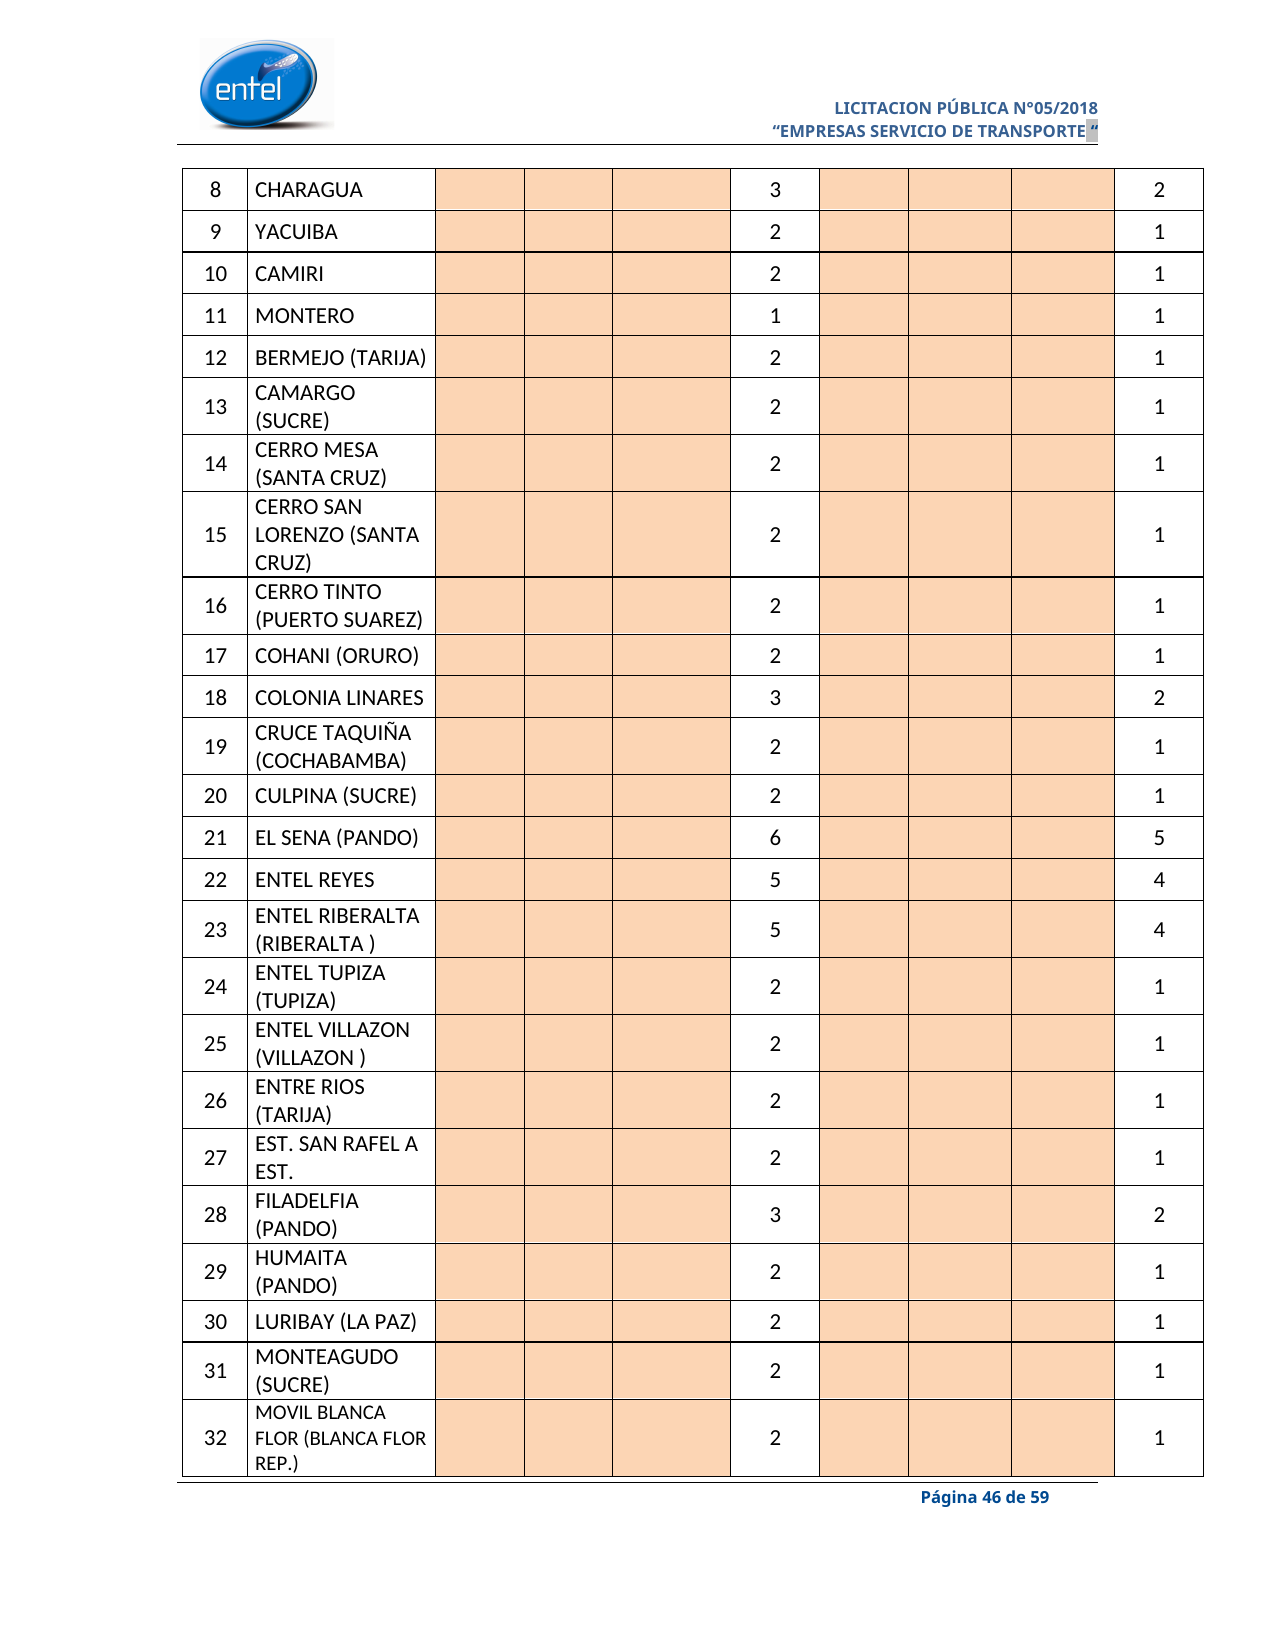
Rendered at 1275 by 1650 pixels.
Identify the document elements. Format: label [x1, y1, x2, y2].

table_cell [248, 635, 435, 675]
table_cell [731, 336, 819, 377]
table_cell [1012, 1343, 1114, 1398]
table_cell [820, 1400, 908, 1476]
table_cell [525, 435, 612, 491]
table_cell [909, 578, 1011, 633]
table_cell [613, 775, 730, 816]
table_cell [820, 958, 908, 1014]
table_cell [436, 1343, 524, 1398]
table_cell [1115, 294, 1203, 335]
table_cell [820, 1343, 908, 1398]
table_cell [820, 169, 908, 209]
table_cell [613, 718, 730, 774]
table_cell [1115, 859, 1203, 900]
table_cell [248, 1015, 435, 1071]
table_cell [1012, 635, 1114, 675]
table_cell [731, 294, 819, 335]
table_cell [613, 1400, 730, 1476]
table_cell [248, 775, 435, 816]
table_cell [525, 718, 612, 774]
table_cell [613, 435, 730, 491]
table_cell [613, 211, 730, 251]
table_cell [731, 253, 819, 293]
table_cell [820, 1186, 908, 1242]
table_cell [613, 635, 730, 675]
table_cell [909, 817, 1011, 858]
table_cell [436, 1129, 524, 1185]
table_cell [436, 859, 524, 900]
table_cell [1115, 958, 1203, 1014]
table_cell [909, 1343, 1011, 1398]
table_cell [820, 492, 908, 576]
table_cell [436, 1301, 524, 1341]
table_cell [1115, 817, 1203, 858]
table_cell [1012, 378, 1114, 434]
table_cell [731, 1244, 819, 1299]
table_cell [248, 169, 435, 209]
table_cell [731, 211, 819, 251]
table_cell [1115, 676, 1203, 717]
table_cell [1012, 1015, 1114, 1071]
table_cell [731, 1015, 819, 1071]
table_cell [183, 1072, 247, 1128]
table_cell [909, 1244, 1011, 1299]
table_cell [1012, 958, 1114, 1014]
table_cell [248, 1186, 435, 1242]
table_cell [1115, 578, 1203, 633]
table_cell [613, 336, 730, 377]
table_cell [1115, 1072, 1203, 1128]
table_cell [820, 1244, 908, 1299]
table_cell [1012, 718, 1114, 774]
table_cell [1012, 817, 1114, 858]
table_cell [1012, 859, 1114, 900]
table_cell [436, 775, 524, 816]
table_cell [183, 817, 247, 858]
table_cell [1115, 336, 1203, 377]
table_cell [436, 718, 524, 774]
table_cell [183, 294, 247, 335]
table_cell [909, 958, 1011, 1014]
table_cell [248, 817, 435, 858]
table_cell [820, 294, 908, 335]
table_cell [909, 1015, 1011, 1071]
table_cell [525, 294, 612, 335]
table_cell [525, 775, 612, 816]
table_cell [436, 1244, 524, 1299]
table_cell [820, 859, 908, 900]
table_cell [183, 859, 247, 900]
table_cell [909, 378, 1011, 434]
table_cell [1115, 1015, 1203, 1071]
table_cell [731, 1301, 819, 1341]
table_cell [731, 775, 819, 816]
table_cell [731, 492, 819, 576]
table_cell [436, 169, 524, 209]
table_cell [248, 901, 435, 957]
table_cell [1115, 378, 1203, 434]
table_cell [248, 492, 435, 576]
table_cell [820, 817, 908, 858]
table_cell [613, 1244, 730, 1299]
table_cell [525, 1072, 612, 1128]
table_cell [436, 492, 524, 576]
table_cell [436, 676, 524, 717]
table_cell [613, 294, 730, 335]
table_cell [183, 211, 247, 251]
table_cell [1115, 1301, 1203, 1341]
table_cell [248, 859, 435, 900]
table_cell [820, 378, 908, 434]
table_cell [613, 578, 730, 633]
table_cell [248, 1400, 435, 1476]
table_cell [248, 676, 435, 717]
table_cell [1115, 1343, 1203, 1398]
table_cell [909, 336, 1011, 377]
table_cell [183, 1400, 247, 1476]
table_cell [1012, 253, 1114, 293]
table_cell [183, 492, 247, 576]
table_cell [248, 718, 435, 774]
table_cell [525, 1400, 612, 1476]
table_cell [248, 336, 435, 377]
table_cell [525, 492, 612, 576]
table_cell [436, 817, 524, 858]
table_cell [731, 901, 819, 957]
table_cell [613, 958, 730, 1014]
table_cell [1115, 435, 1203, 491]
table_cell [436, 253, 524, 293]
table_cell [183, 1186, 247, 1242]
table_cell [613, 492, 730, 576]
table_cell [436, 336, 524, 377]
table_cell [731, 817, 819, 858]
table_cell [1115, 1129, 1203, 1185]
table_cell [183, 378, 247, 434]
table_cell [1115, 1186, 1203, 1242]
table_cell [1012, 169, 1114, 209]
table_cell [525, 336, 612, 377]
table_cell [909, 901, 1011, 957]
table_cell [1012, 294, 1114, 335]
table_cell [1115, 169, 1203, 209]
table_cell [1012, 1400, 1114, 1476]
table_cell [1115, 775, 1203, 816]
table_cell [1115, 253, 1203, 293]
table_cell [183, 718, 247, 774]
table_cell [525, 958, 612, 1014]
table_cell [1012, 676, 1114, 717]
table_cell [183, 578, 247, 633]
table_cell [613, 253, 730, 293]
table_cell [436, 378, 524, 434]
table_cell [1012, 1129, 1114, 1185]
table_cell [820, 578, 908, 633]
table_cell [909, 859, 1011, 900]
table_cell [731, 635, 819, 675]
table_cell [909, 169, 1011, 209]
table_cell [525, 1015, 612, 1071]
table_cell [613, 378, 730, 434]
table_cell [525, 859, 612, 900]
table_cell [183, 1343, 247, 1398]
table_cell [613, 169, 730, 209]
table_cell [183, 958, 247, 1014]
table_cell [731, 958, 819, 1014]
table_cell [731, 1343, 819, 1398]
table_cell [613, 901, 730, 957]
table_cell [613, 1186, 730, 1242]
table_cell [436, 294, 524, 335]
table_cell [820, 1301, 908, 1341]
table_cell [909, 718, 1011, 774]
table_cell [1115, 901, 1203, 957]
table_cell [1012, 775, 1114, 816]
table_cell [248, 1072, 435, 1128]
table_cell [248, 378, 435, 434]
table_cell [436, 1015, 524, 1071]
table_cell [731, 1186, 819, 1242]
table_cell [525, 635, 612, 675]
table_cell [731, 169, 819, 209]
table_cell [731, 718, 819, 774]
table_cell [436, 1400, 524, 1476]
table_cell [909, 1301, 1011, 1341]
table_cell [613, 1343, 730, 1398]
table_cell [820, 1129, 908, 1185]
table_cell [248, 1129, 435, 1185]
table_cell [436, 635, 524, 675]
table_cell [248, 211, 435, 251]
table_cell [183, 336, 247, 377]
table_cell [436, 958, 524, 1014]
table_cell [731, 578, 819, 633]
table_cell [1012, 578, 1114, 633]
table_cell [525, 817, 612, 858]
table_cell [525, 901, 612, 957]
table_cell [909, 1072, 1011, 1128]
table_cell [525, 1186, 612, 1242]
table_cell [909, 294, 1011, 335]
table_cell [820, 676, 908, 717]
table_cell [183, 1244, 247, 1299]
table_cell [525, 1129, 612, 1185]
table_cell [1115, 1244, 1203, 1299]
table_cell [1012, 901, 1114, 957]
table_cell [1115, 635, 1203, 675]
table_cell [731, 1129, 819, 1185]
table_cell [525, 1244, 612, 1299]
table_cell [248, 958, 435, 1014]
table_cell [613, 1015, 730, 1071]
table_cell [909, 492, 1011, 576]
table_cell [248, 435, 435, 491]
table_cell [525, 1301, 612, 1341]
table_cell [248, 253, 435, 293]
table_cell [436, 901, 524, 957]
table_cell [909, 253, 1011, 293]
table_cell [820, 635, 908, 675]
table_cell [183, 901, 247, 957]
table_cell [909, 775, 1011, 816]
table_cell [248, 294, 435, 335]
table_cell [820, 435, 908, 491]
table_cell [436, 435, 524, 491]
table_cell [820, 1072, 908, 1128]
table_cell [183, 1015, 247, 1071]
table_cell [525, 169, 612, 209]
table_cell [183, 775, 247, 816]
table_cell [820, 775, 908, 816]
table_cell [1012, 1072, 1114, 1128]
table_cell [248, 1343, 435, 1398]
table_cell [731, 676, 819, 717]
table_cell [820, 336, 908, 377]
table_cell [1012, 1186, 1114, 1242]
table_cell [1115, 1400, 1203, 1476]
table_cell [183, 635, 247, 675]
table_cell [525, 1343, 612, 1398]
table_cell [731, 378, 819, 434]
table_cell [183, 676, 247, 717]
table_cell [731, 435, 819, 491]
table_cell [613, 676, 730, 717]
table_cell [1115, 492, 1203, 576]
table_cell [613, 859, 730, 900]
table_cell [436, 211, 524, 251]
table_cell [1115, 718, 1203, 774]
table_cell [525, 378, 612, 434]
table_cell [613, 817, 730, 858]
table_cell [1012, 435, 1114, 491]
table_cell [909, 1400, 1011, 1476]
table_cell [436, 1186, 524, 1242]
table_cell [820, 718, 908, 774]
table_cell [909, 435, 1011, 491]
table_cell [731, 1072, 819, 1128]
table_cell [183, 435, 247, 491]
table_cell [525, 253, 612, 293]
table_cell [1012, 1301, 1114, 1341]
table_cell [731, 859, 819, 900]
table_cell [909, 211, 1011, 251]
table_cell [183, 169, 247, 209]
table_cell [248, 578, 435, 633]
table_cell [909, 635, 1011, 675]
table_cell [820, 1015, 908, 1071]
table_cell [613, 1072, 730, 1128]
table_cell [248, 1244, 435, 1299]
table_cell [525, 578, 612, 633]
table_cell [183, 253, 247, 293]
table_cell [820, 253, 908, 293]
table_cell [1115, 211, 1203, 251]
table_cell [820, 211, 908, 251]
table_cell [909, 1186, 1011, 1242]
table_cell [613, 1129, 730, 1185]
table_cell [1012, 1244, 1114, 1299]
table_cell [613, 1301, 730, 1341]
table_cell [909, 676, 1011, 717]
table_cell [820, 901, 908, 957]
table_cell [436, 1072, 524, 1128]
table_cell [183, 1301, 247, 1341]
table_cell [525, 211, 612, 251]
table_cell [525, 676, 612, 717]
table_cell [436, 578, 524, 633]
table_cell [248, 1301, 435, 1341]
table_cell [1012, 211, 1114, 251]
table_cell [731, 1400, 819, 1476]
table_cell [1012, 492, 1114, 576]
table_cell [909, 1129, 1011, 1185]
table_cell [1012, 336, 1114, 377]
picture [199, 38, 335, 130]
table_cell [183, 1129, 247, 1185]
